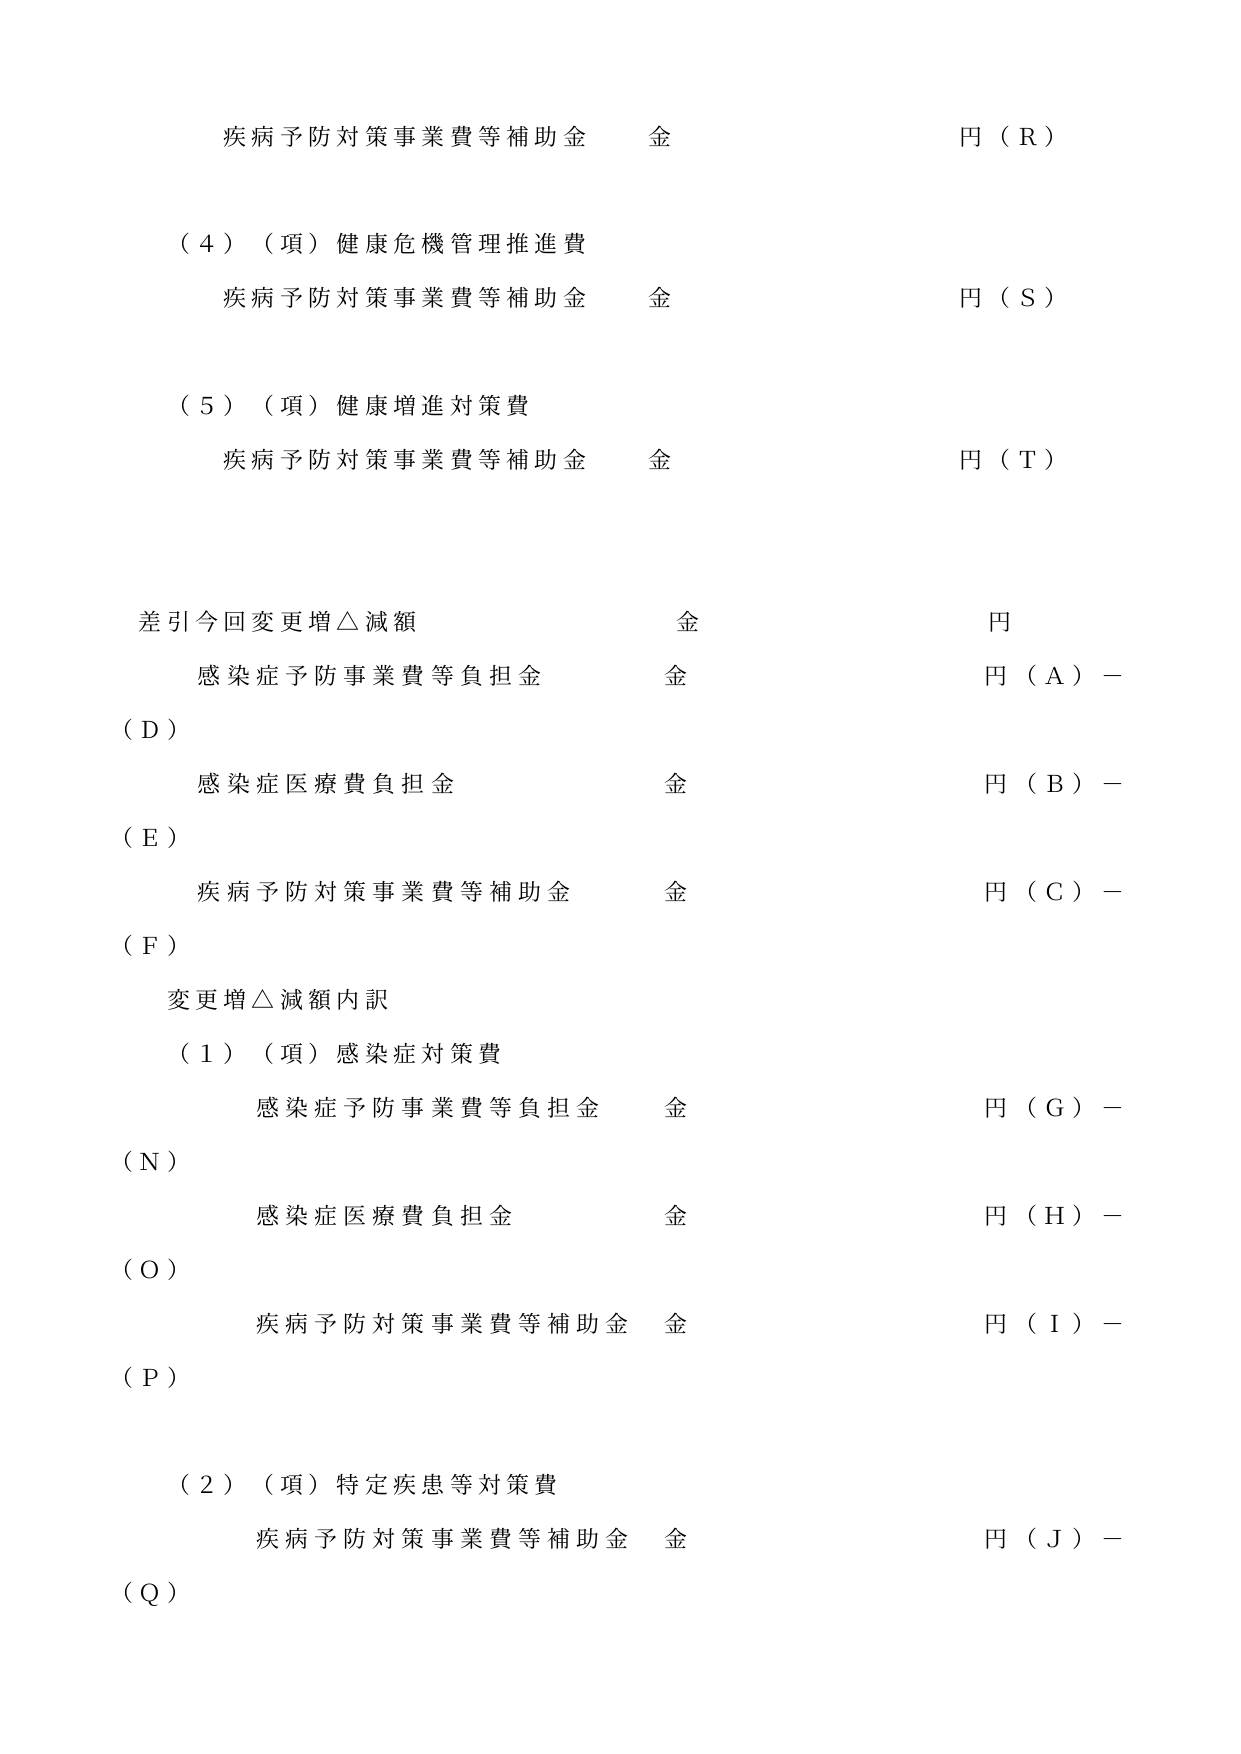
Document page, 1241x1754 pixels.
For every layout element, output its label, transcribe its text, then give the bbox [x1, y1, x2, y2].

text 疾病予防対策事業費等補助金 金 円（Ｃ）－（Ｆ） [110, 863, 1130, 971]
text 感染症医療費負担金 金 円（Ｈ）－（Ｏ） [110, 1187, 1130, 1295]
text 疾病予防対策事業費等補助金 金 円（Ｉ）－（Ｐ） [110, 1295, 1130, 1403]
text （１）（項）感染症対策費 [136, 1025, 1130, 1079]
text 変更増△減額内訳 [110, 971, 1130, 1025]
text （４）（項）健康危機管理推進費 [136, 216, 1130, 270]
text 疾病予防対策事業費等補助金 金 円（Ｔ） [110, 432, 1130, 486]
text 感染症医療費負担金 金 円（Ｂ）－（Ｅ） [110, 756, 1130, 863]
text 疾病予防対策事業費等補助金 金 円（Ｒ） [110, 108, 1130, 162]
text 感染症予防事業費等負担金 金 円（Ａ）－（Ｄ） [110, 648, 1130, 756]
text 差引今回変更増△減額 金 円 [110, 594, 1130, 648]
text （５）（項）健康増進対策費 [136, 378, 1130, 432]
text 感染症予防事業費等負担金 金 円（Ｇ）－（Ｎ） [110, 1079, 1130, 1187]
text （２）（項）特定疾患等対策費 [136, 1457, 1130, 1511]
text 疾病予防対策事業費等補助金 金 円（Ｓ） [110, 270, 1130, 324]
text 疾病予防対策事業費等補助金 金 円（Ｊ）－（Ｑ） [110, 1511, 1130, 1619]
